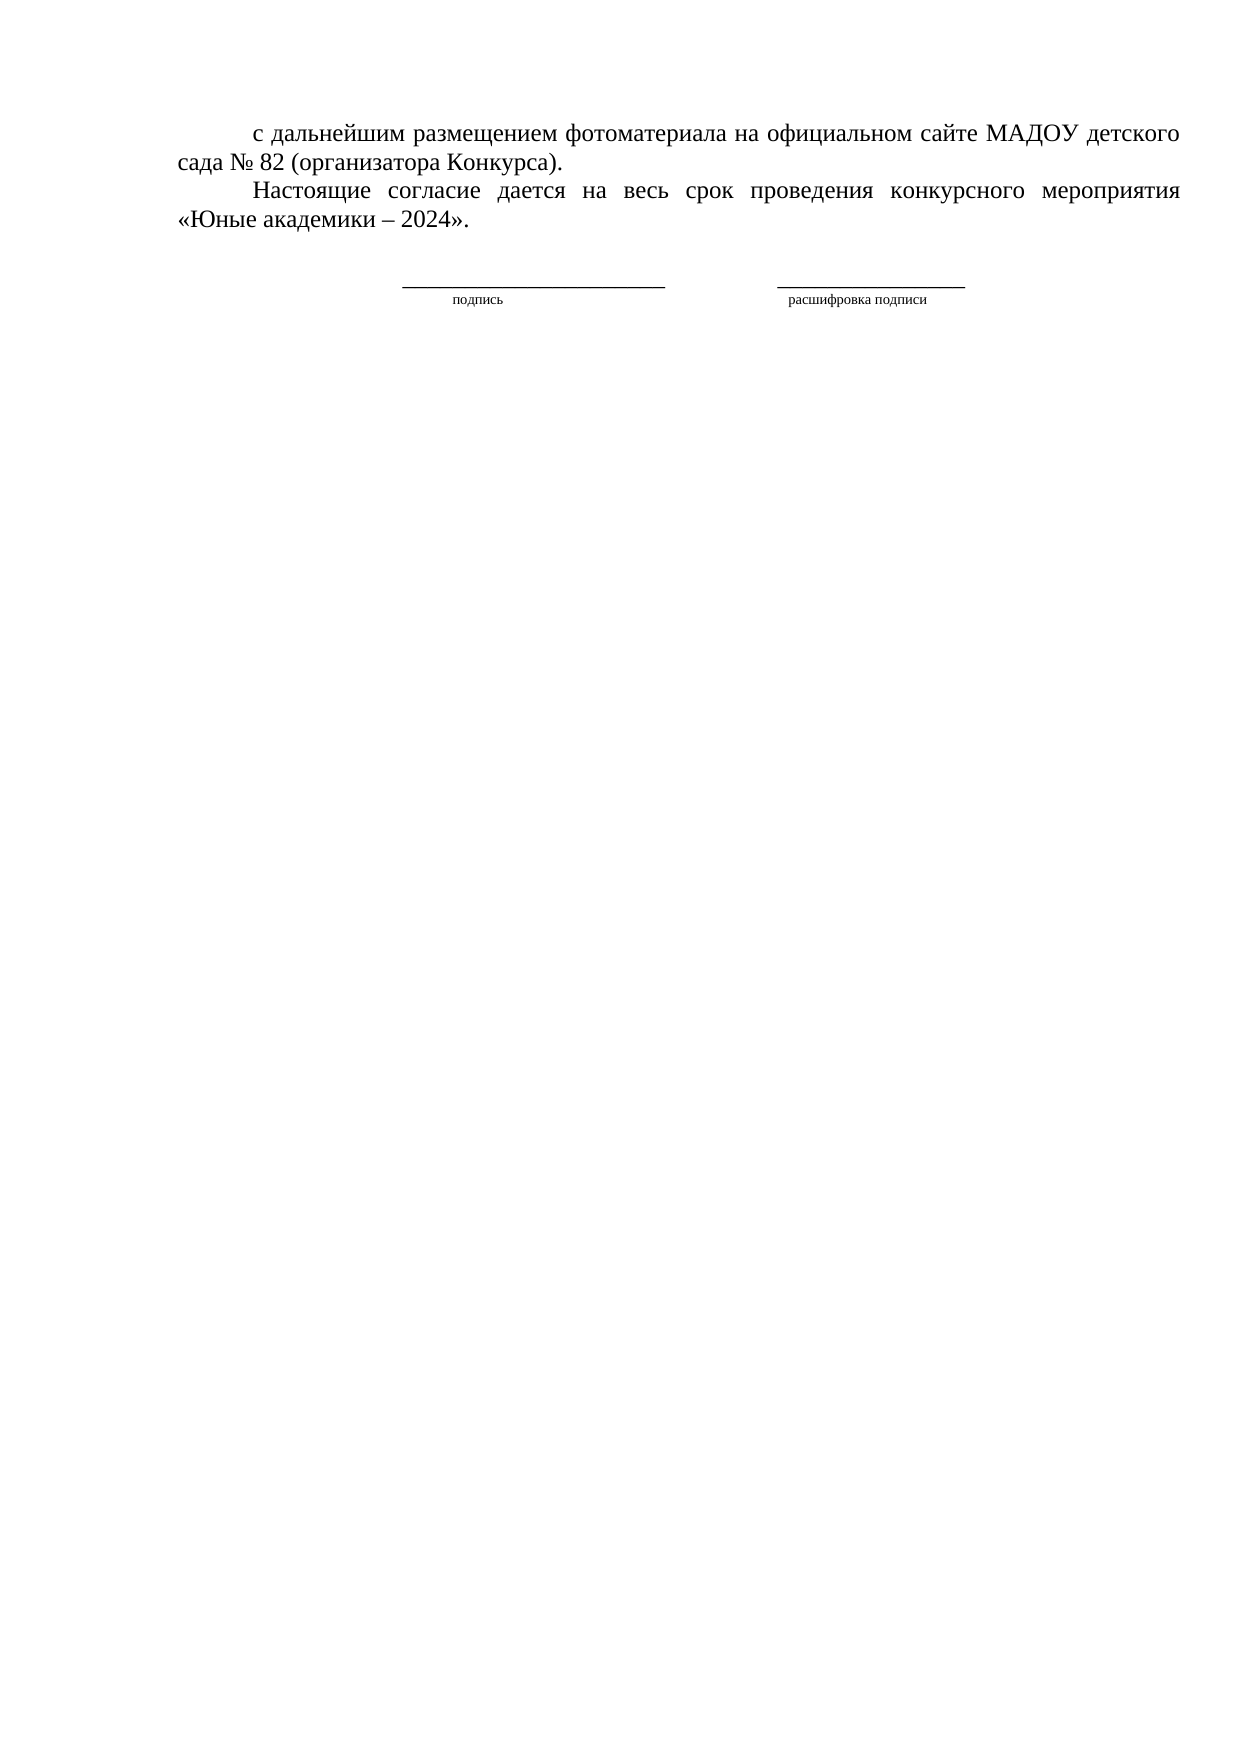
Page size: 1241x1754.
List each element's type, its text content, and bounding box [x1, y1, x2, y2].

text _____________________ _______________ [177, 262, 1181, 291]
text подпись расшифровка подписи [177, 291, 1181, 319]
text Настоящие согласие дается на весь срок проведения конкурсного мероприятия «Юные академики – 2024». [177, 176, 1181, 233]
text с дальнейшим размещением фотоматериала на официальном сайте МАДОУ детского сада № 82 (организатора Конкурса). [177, 118, 1181, 176]
